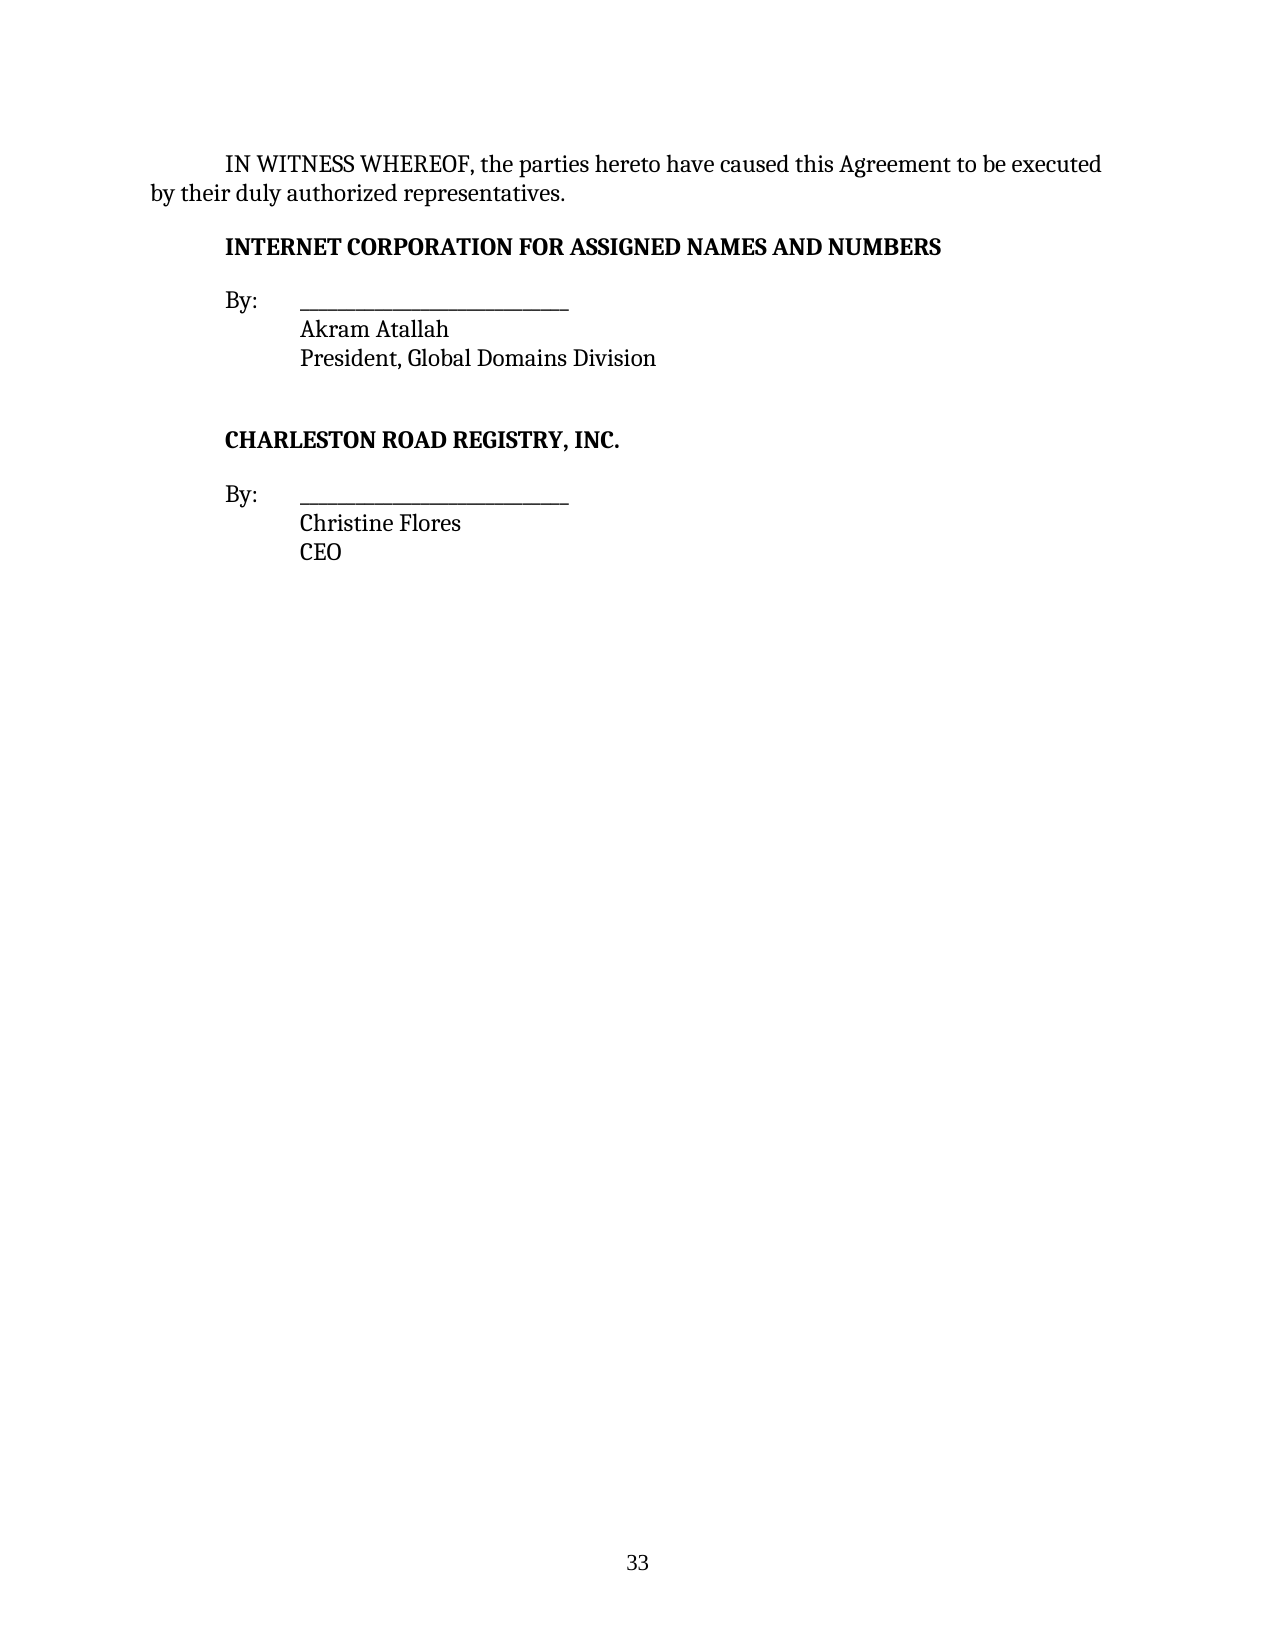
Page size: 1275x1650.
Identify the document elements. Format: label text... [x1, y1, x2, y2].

text CEO [225, 537, 1125, 621]
text By: _____________________________ Christine Flores [225, 480, 1125, 537]
text CHARLESTON ROAD REGISTRY, INC. [150, 426, 1125, 455]
text By: _____________________________ Akram Atallah President, Global Domains Division [225, 286, 1125, 401]
text IN WITNESS WHEREOF, the parties hereto have caused this Agreement to be executed by their duly authorized representatives. [150, 150, 1125, 207]
text INTERNET CORPORATION FOR ASSIGNED NAMES AND NUMBERS [150, 232, 1125, 261]
